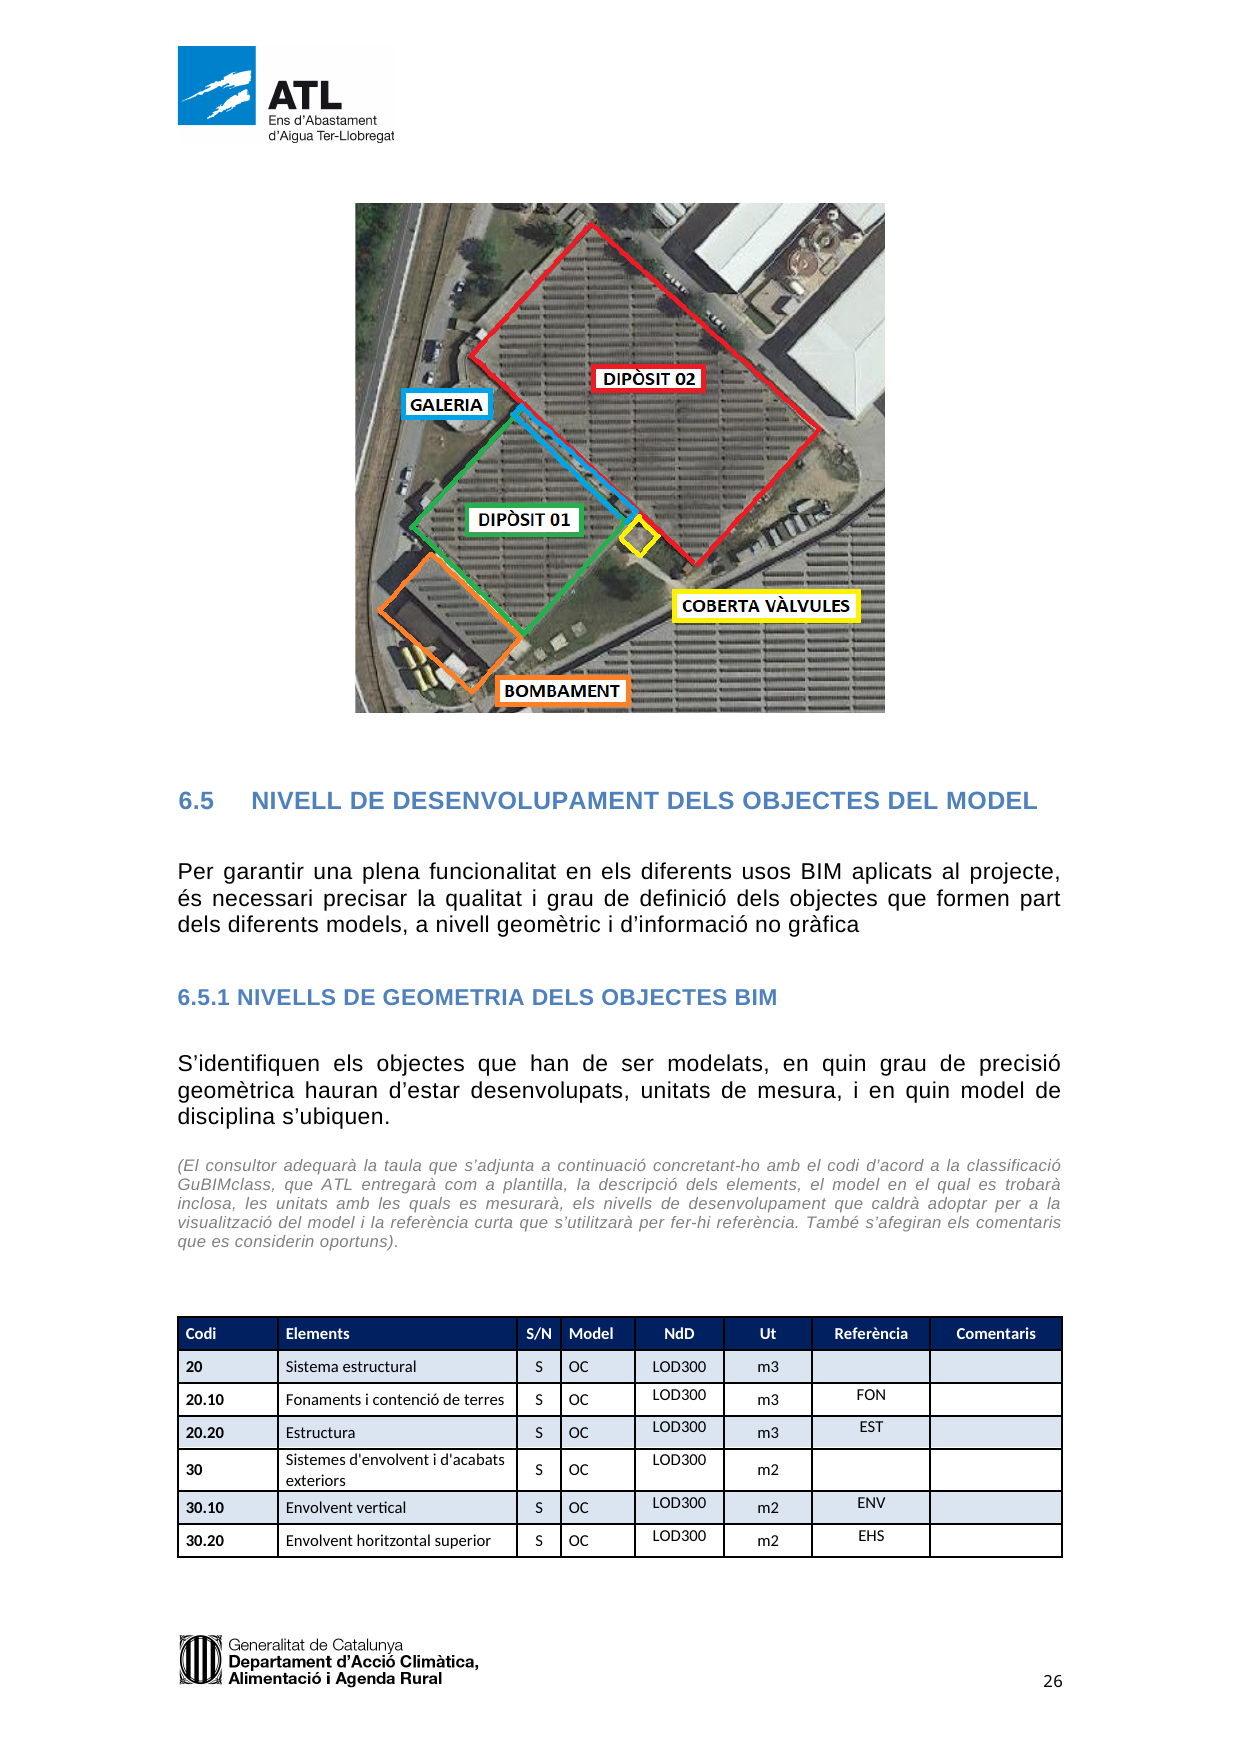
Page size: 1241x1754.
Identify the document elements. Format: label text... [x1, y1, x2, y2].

table_header Model [562, 1318, 634, 1349]
table_cell [813, 1351, 929, 1382]
table_cell Estructura [279, 1417, 516, 1447]
table_cell EST [813, 1417, 929, 1447]
table_cell [931, 1450, 1061, 1490]
table_cell 20 [179, 1351, 277, 1382]
table_header NdD [636, 1318, 723, 1349]
table_cell 20.10 [179, 1384, 277, 1414]
table_cell [931, 1351, 1061, 1382]
table_cell OC [562, 1450, 634, 1490]
table_cell 30.10 [179, 1492, 277, 1523]
table_cell OC [562, 1384, 634, 1414]
table_cell FON [813, 1384, 929, 1414]
table_cell m2 [725, 1525, 811, 1556]
table_header Elements [279, 1318, 516, 1349]
table_cell LOD300 [636, 1384, 723, 1414]
table_cell Sistema estructural [279, 1351, 516, 1382]
table_cell S [518, 1525, 560, 1556]
picture [177, 46, 394, 143]
table_header Codi [179, 1318, 277, 1349]
table_cell LOD300 [636, 1492, 723, 1523]
list NIVELL DE DESENVOLUPAMENT DELS OBJECTES DEL MODEL [178, 786, 1063, 815]
text Per garantir una plena funcionalitat en els diferents usos BIM aplicats al projecte, és necessari precisar la qualitat i grau de definició dels objectes que formen part dels diferents models, a nivell geomètric i d’informació no gràfica [177, 858, 1063, 937]
table_cell LOD300 [636, 1450, 723, 1490]
table_header Comentaris [931, 1318, 1061, 1349]
table_cell Envolvent vertical [279, 1492, 516, 1523]
table_cell ENV [813, 1492, 929, 1523]
table_cell EHS [813, 1525, 929, 1556]
table_cell m2 [725, 1450, 811, 1490]
table_cell [931, 1492, 1061, 1523]
table_cell [931, 1384, 1061, 1414]
table_cell 30.20 [179, 1525, 277, 1556]
table_cell S [518, 1351, 560, 1382]
table_cell S [518, 1384, 560, 1414]
table_cell OC [562, 1492, 634, 1523]
table_cell OC [562, 1525, 634, 1556]
table_cell Sistemes d'envolvent i d'acabats exteriors [279, 1450, 516, 1490]
picture [355, 203, 885, 713]
table_cell Envolvent horitzontal superior [279, 1525, 516, 1556]
subtitle 6.5.1 NIVELLS DE GEOMETRIA DELS OBJECTES BIM [177, 984, 1063, 1011]
table_cell LOD300 [636, 1525, 723, 1556]
table_cell 20.20 [179, 1417, 277, 1447]
text (El consultor adequarà la taula que s’adjunta a continuació concretant-ho amb el codi d’acord a la classificació GuBIMclass, que ATL entregarà com a plantilla, la descripció dels elements, el model en el qual es trobarà inclosa, les unitats amb les quals es mesurarà, els nivells de desenvolupament que caldrà adoptar per a la visualització del model i la referència curta que s’utilitzarà per fer-hi referència. També s’afegiran els comentaris que es considerin oportuns). [177, 1156, 1063, 1251]
table_cell LOD300 [636, 1351, 723, 1382]
table_cell Fonaments i contenció de terres [279, 1384, 516, 1414]
table_cell m3 [725, 1351, 811, 1382]
table_cell OC [562, 1351, 634, 1382]
table_header Ut [725, 1318, 811, 1349]
table_cell m3 [725, 1384, 811, 1414]
text S’identifiquen els objectes que han de ser modelats, en quin grau de precisió geomètrica hauran d’estar desenvolupats, unitats de mesura, i en quin model de disciplina s’ubiquen. [177, 1050, 1063, 1129]
table_cell OC [562, 1417, 634, 1447]
table_cell 30 [179, 1450, 277, 1490]
table_cell [931, 1417, 1061, 1447]
table_cell S [518, 1492, 560, 1523]
picture [177, 1634, 481, 1688]
table_cell S [518, 1417, 560, 1447]
table_header S/N [518, 1318, 560, 1349]
table_cell S [518, 1450, 560, 1490]
table_cell [931, 1525, 1061, 1556]
table_header Referència [813, 1318, 929, 1349]
table_cell m2 [725, 1492, 811, 1523]
table_cell LOD300 [636, 1417, 723, 1447]
table_cell [813, 1450, 929, 1490]
table_cell m3 [725, 1417, 811, 1447]
